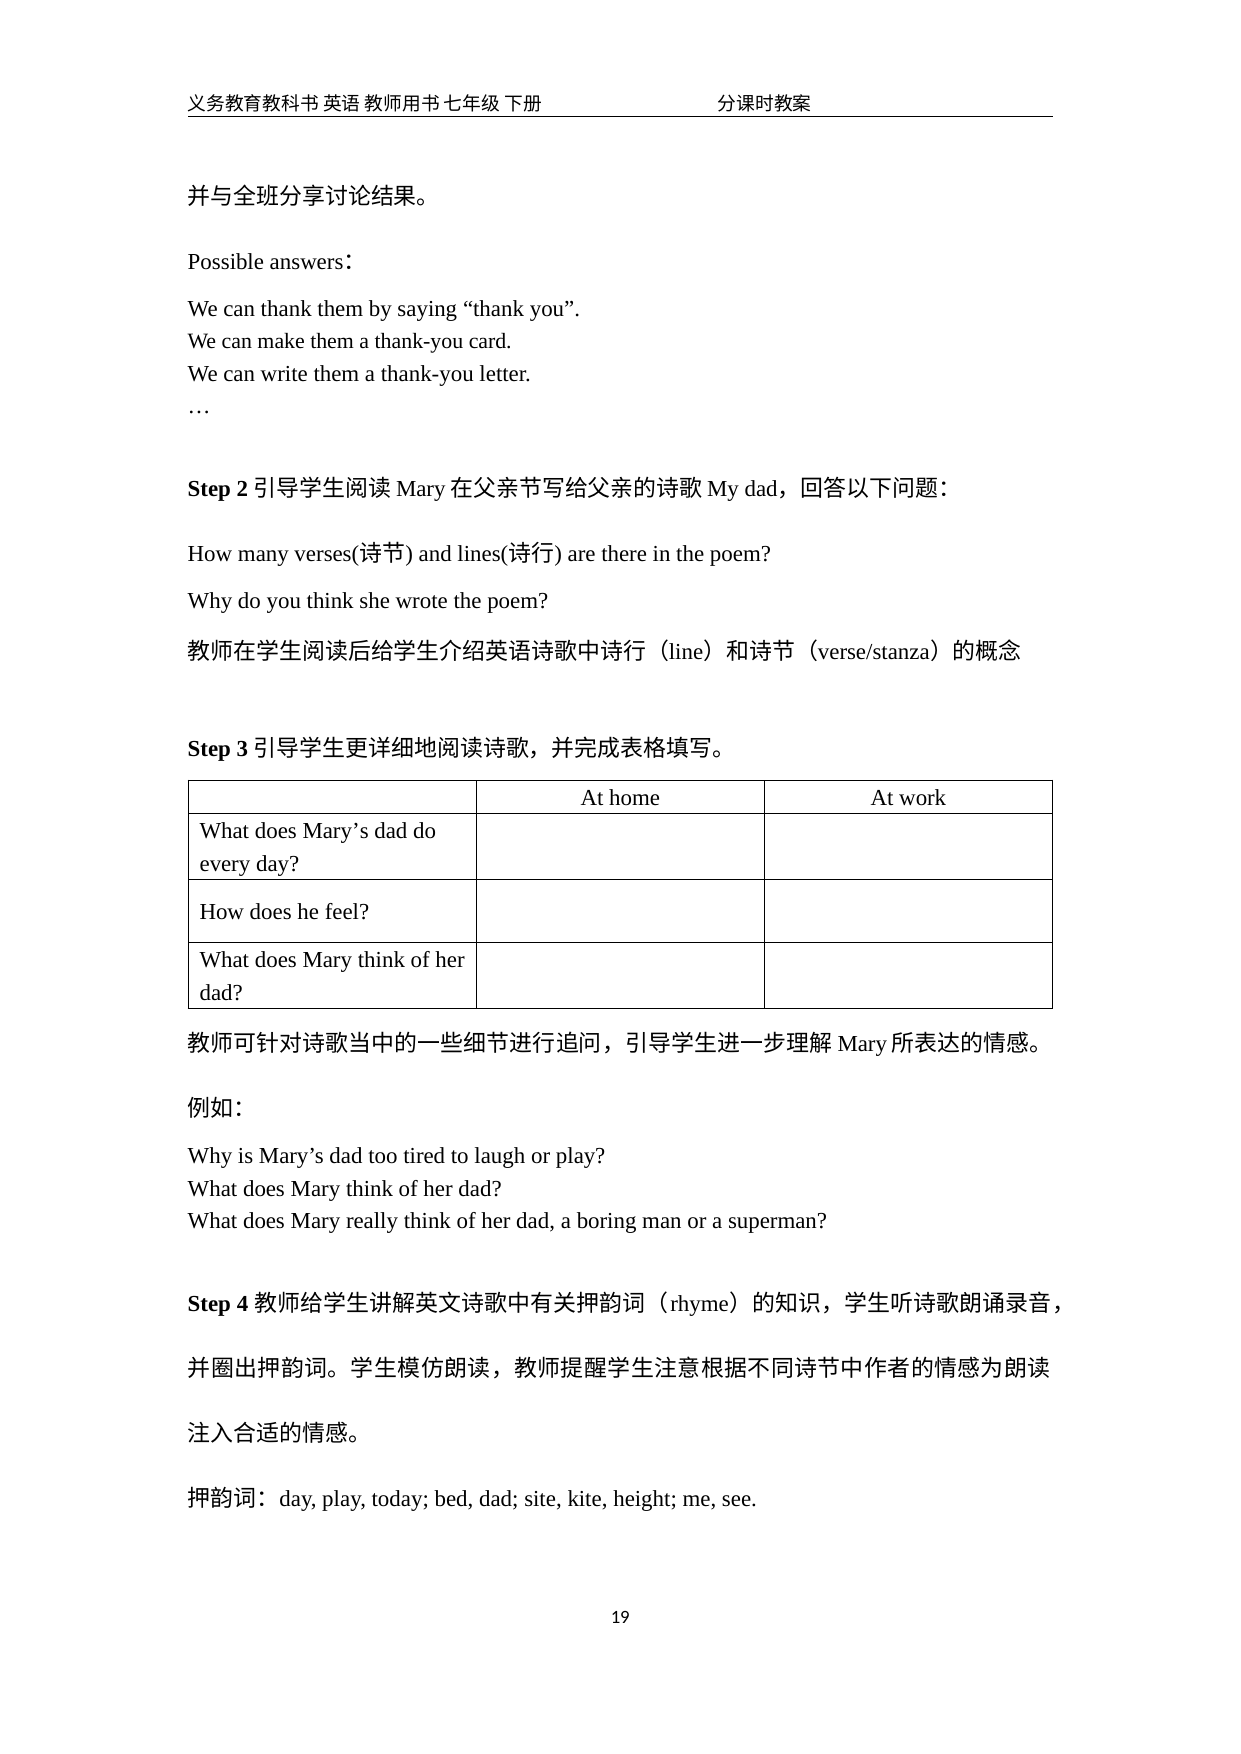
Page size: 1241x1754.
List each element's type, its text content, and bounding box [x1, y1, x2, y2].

table_cell How does he feel? [189, 880, 476, 942]
text What does Mary really think of her dad, a boring man or a superman? [187, 1204, 1053, 1237]
text … [187, 389, 1053, 422]
table_cell What does Mary think of her dad? [189, 943, 476, 1008]
text Step 4 教师给学生讲解英文诗歌中有关押韵词（rhyme）的知识，学生听诗歌朗诵录音，并圈出押韵词。学生模仿朗读，教师提醒学生注意根据不同诗节中作者的情感为朗读注入合适的情感。 [187, 1269, 1053, 1464]
text How many verses(诗节) and lines(诗行) are there in the poem? [187, 519, 1053, 584]
table_cell [765, 880, 1052, 942]
text 教师可针对诗歌当中的一些细节进行追问，引导学生进一步理解Mary所表达的情感。例如： [187, 1009, 1053, 1139]
text We can write them a thank-you letter. [187, 357, 1053, 389]
text We can make them a thank-you card. [187, 324, 1053, 357]
table_header At work [765, 781, 1052, 813]
text What does Mary think of her dad? [187, 1172, 1053, 1204]
table_header [189, 781, 476, 813]
table_cell [477, 814, 764, 879]
text 教师在学生阅读后给学生介绍英语诗歌中诗行（line）和诗节（verse/stanza）的概念 [187, 617, 1053, 682]
table_cell [477, 880, 764, 942]
table_cell [477, 943, 764, 1008]
text Possible answers： [187, 227, 1053, 292]
table_cell What does Mary’s dad do every day? [189, 814, 476, 879]
text Step 2 引导学生阅读Mary在父亲节写给父亲的诗歌My dad，回答以下问题： [187, 454, 1053, 519]
table_header At home [477, 781, 764, 813]
text Step 3 引导学生更详细地阅读诗歌，并完成表格填写。 [187, 714, 1053, 779]
text We can thank them by saying “thank you”. [187, 292, 1053, 324]
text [187, 162, 1053, 227]
table_cell [765, 943, 1052, 1008]
table_cell [765, 814, 1052, 879]
text Why do you think she wrote the poem? [187, 584, 1053, 617]
text 押韵词：day, play, today; bed, dad; site, kite, height; me, see. [187, 1464, 1053, 1529]
text Why is Mary’s dad too tired to laugh or play? [187, 1139, 1053, 1172]
